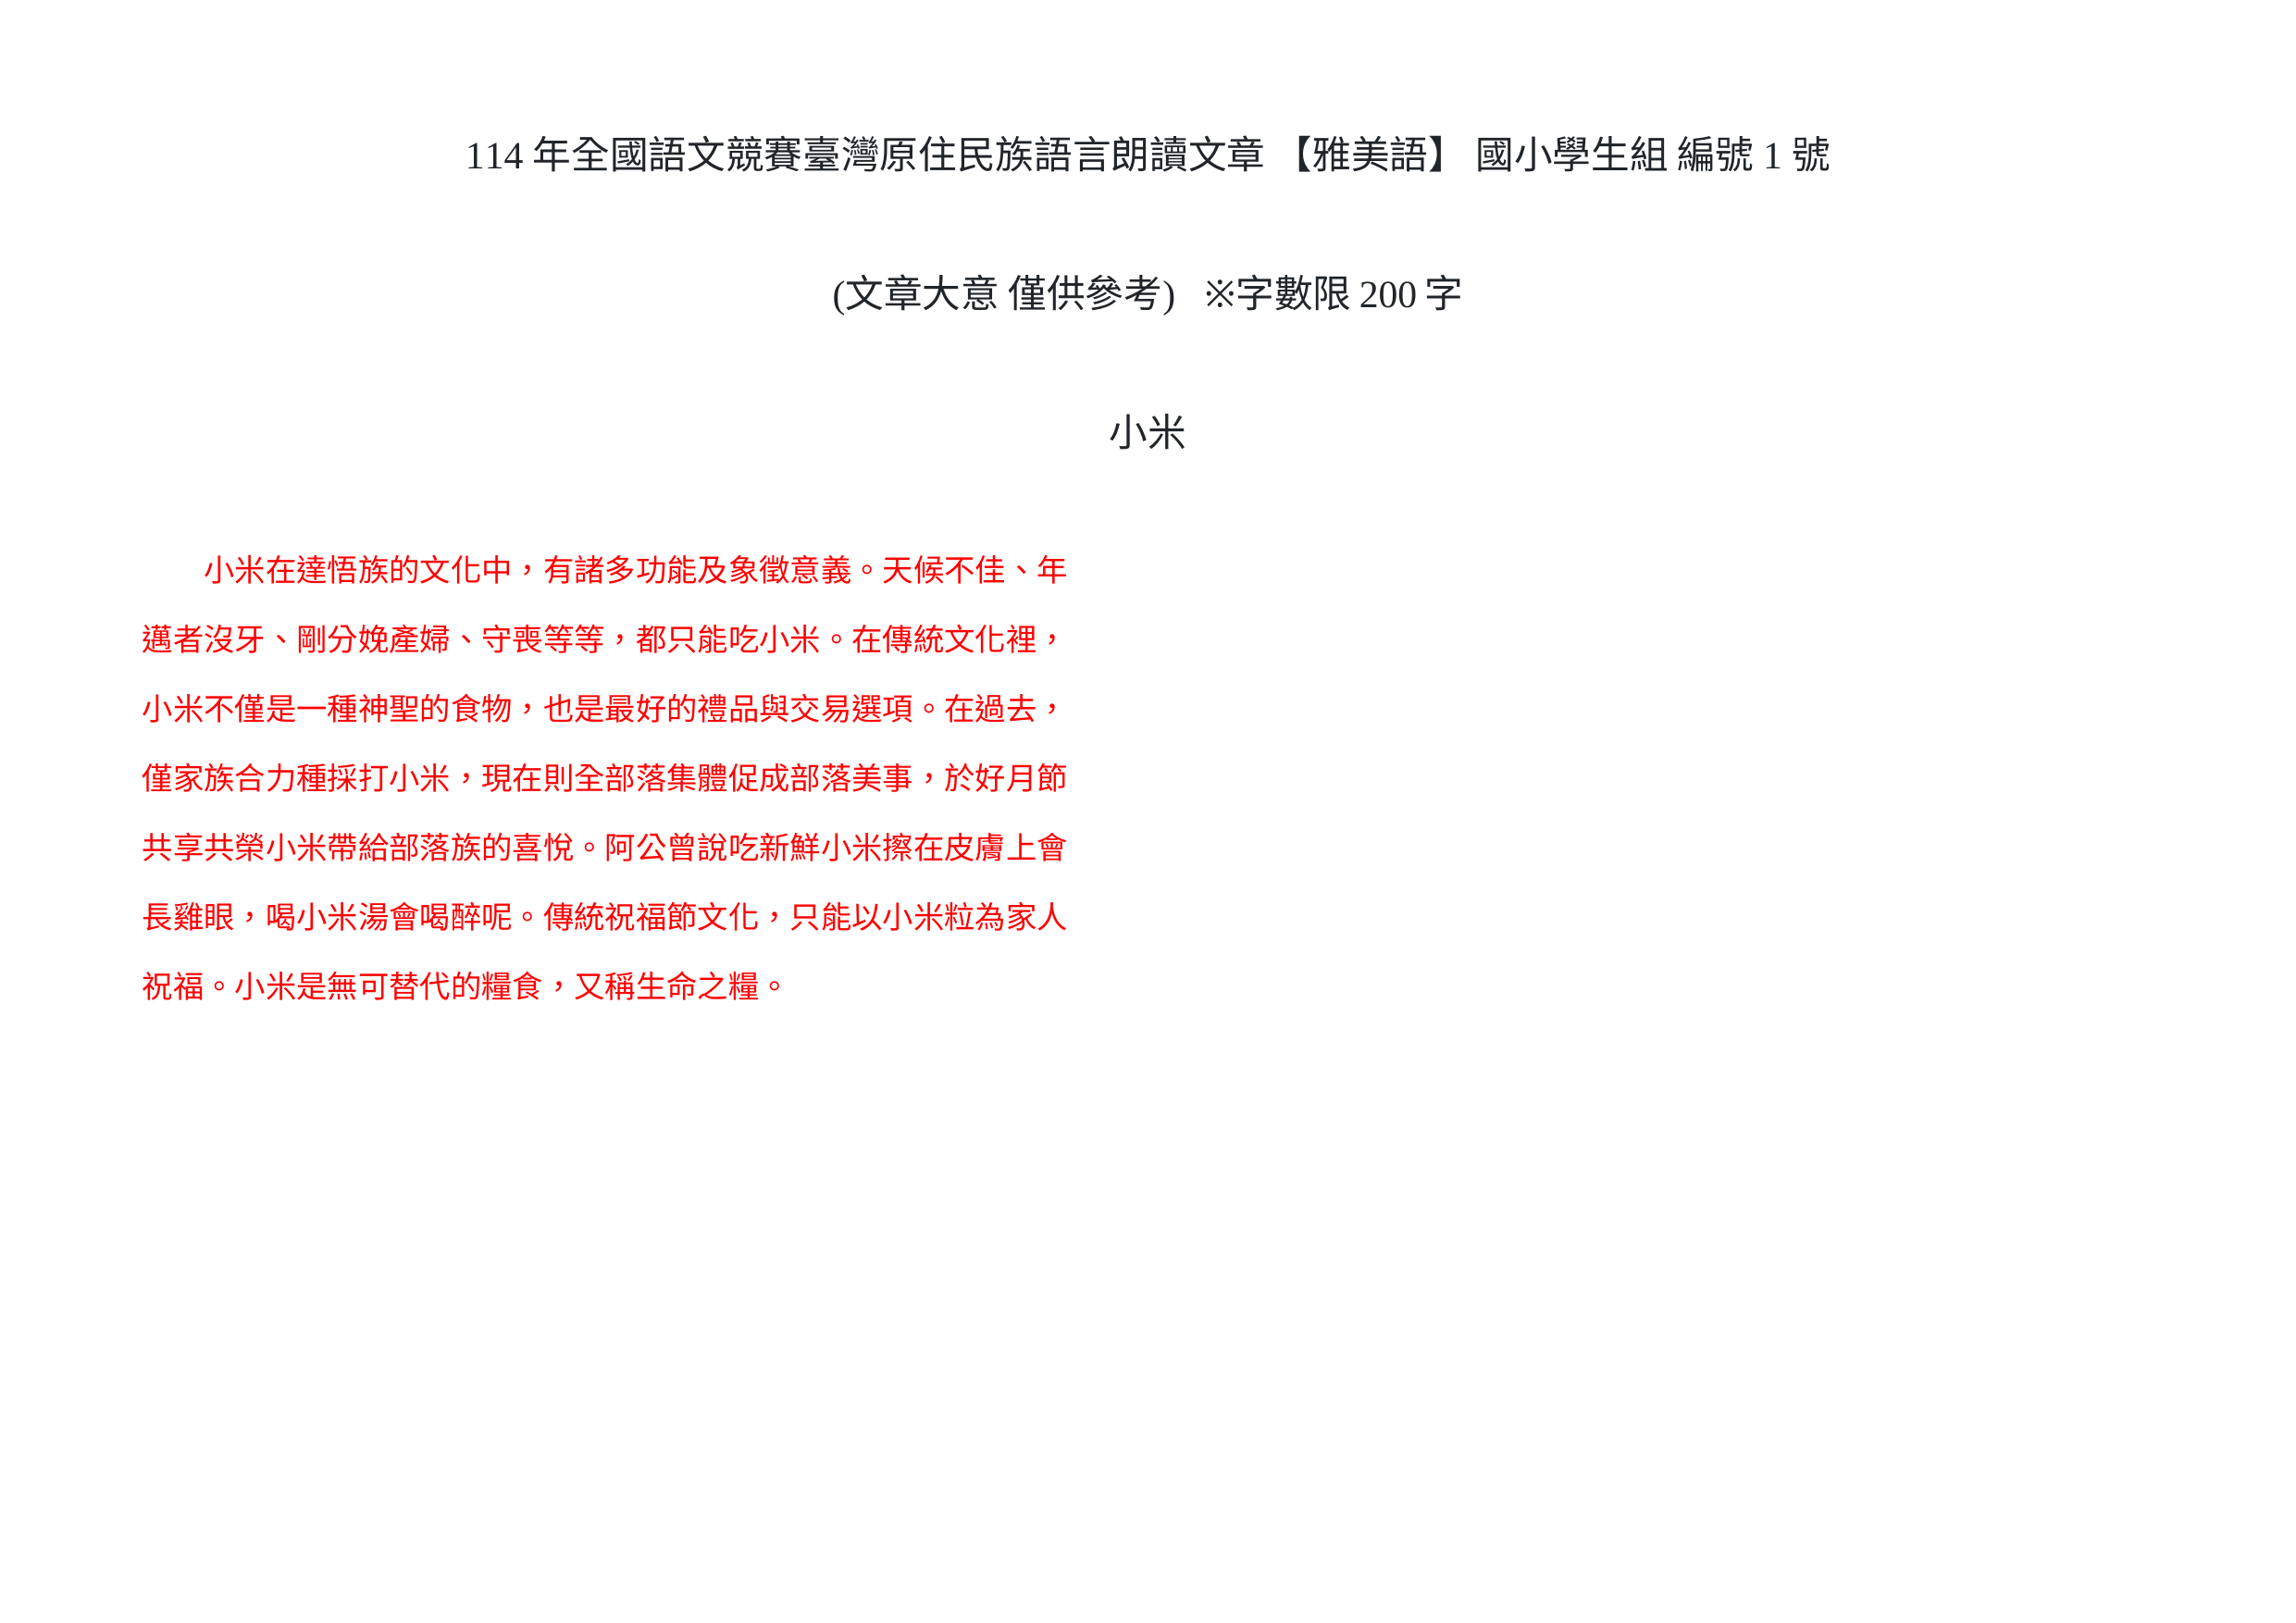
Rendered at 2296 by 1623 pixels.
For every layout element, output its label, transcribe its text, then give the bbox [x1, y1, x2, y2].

text (文章大意 僅供參考) ※字數限200字 [142, 256, 2153, 326]
text 114 年全國語文競賽臺灣原住民族語言朗讀文章 【雅美語】 國小學生組 編號 1 號 [142, 118, 2153, 187]
text 小米在達悟族的文化中，有諸多功能及象徵意義。天候不佳、年邁者沒牙、剛分娩產婦、守喪等等，都只能吃小米。在傳統文化裡，小米不僅是一種神聖的食物，也是最好的禮品與交易選項。在過去，僅家族合力種採打小米，現在則全部落集體促成部落美事，於好月節共享共榮小米帶給部落族的喜悅。阿公曾說吃新鮮小米擦在皮膚上會長雞眼，喝小米湯會喝醉呢。傳統祝福節文化，只能以小米粒為家人祝福。小米是無可替代的糧食，又稱生命之糧。 [142, 534, 1090, 1020]
text 小米 [142, 395, 2153, 465]
